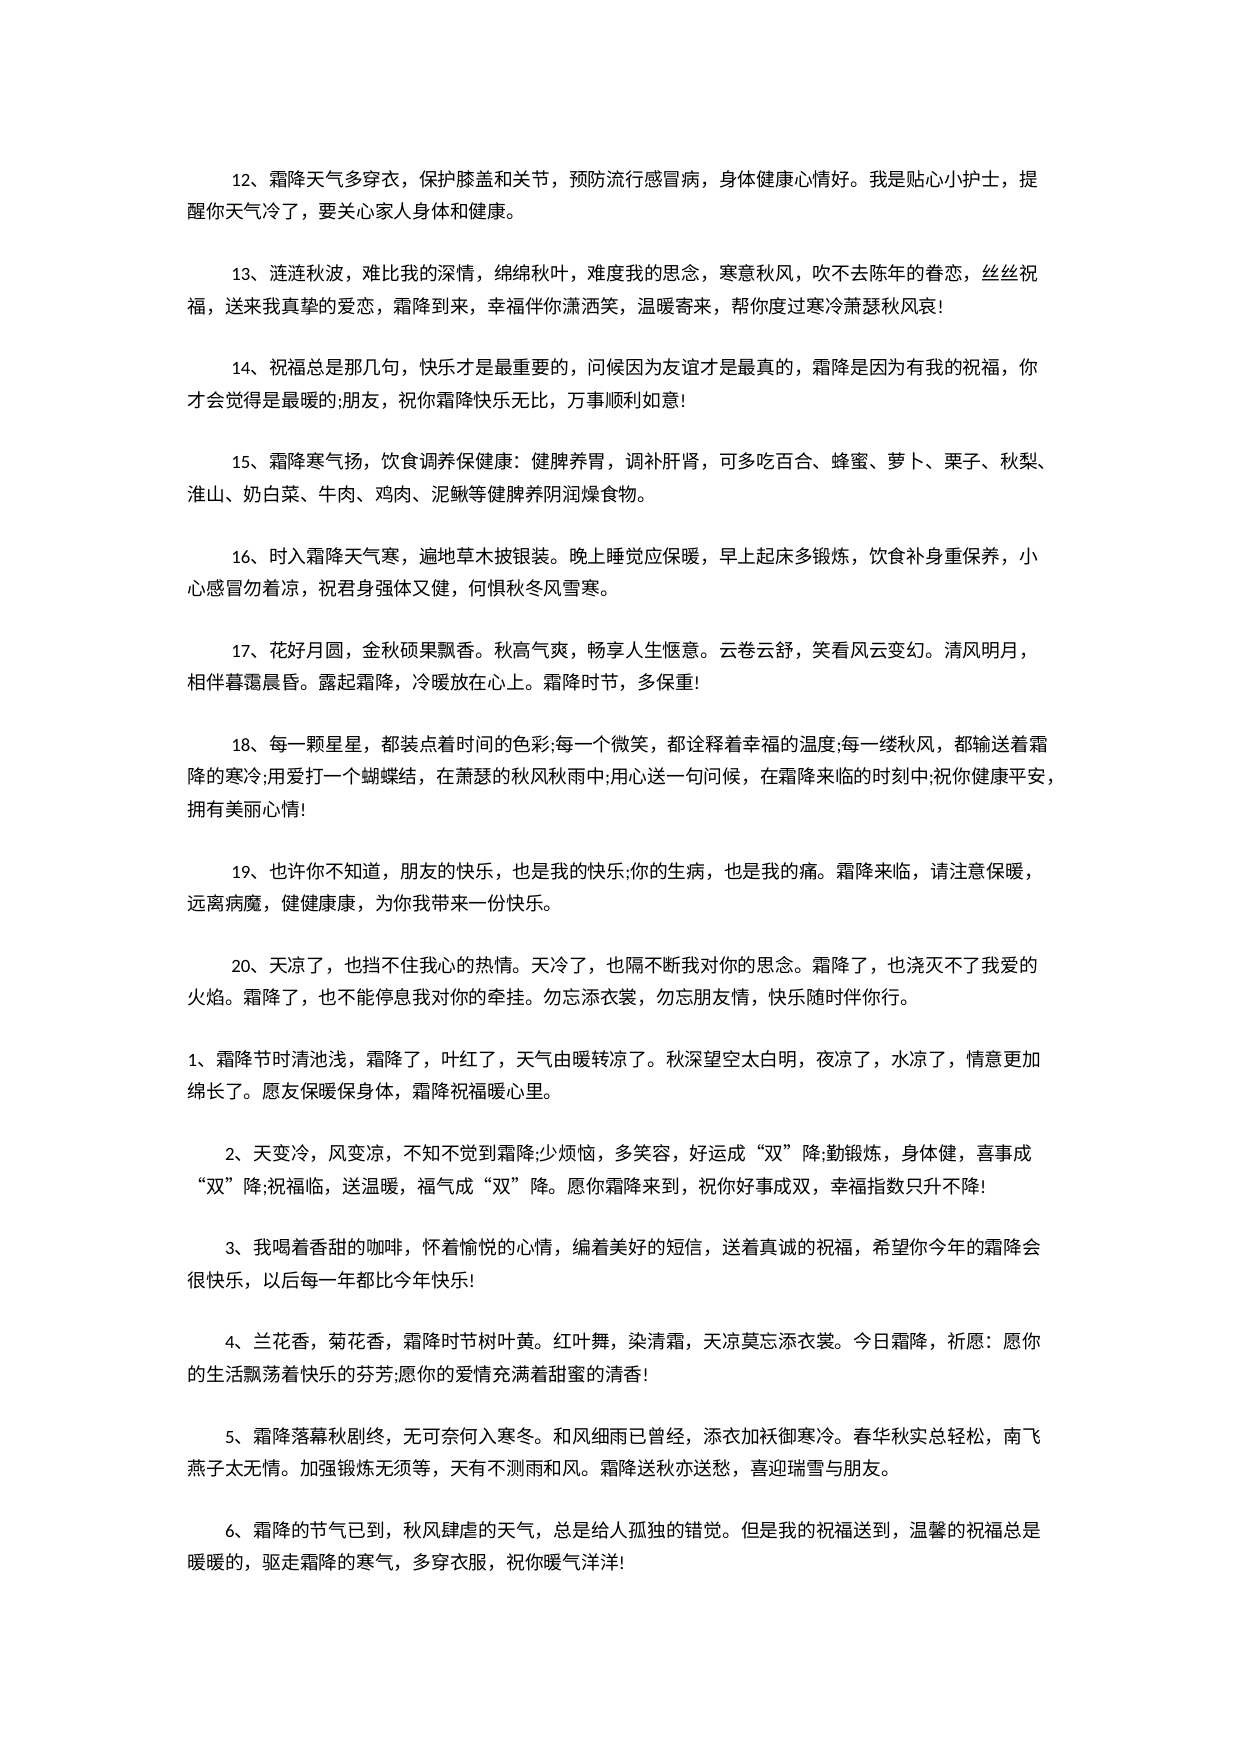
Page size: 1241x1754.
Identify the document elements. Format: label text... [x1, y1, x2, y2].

text 4、兰花香，菊花香，霜降时节树叶黄。红叶舞，染清霜，天凉莫忘添衣裳。今日霜降，祈愿：愿你的生活飘荡着快乐的芬芳;愿你的爱情充满着甜蜜的清香! [187, 1324, 1053, 1389]
text 12、霜降天气多穿衣，保护膝盖和关节，预防流行感冒病，身体健康心情好。我是贴心小护士，提醒你天气冷了，要关心家人身体和健康。 [187, 162, 1053, 227]
text 14、祝福总是那几句，快乐才是最重要的，问候因为友谊才是最真的，霜降是因为有我的祝福，你才会觉得是最暖的;朋友，祝你霜降快乐无比，万事顺利如意! [187, 350, 1053, 415]
text 1、霜降节时清池浅，霜降了，叶红了，天气由暖转凉了。秋深望空太白明，夜凉了，水凉了，情意更加绵长了。愿友保暖保身体，霜降祝福暖心里。 [187, 1042, 1053, 1107]
text 19、也许你不知道，朋友的快乐，也是我的快乐;你的生病，也是我的痛。霜降来临，请注意保暖，远离病魔，健健康康，为你我带来一份快乐。 [187, 854, 1053, 919]
text 5、霜降落幕秋剧终，无可奈何入寒冬。和风细雨已曾经，添衣加袄御寒冷。春华秋实总轻松，南飞燕子太无情。加强锻炼无须等，天有不测雨和风。霜降送秋亦送愁，喜迎瑞雪与朋友。 [187, 1419, 1053, 1484]
text 16、时入霜降天气寒，遍地草木披银装。晚上睡觉应保暖，早上起床多锻炼，饮食补身重保养，小心感冒勿着凉，祝君身强体又健，何惧秋冬风雪寒。 [187, 539, 1053, 604]
text 13、涟涟秋波，难比我的深情，绵绵秋叶，难度我的思念，寒意秋风，吹不去陈年的眷恋，丝丝祝福，送来我真挚的爱恋，霜降到来，幸福伴你潇洒笑，温暖寄来，帮你度过寒冷萧瑟秋风哀! [187, 256, 1053, 321]
text 6、霜降的节气已到，秋风肆虐的天气，总是给人孤独的错觉。但是我的祝福送到，温馨的祝福总是暖暖的，驱走霜降的寒气，多穿衣服，祝你暖气洋洋! [187, 1513, 1053, 1578]
text 3、我喝着香甜的咖啡，怀着愉悦的心情，编着美好的短信，送着真诚的祝福，希望你今年的霜降会很快乐，以后每一年都比今年快乐! [187, 1230, 1053, 1295]
text 18、每一颗星星，都装点着时间的色彩;每一个微笑，都诠释着幸福的温度;每一缕秋风，都输送着霜降的寒冷;用爱打一个蝴蝶结，在萧瑟的秋风秋雨中;用心送一句问候，在霜降来临的时刻中;祝你健康平安，拥有美丽心情! [187, 727, 1053, 824]
text 15、霜降寒气扬，饮食调养保健康：健脾养胃，调补肝肾，可多吃百合、蜂蜜、萝卜、栗子、秋梨、淮山、奶白菜、牛肉、鸡肉、泥鳅等健脾养阴润燥食物。 [187, 444, 1053, 509]
text 2、天变冷，风变凉，不知不觉到霜降;少烦恼，多笑容，好运成“双”降;勤锻炼，身体健，喜事成“双”降;祝福临，送温暖，福气成“双”降。愿你霜降来到，祝你好事成双，幸福指数只升不降! [187, 1136, 1053, 1201]
text 20、天凉了，也挡不住我心的热情。天冷了，也隔不断我对你的思念。霜降了，也浇灭不了我爱的火焰。霜降了，也不能停息我对你的牵挂。勿忘添衣裳，勿忘朋友情，快乐随时伴你行。 [187, 948, 1053, 1013]
text 17、花好月圆，金秋硕果飘香。秋高气爽，畅享人生惬意。云卷云舒，笑看风云变幻。清风明月，相伴暮霭晨昏。露起霜降，冷暖放在心上。霜降时节，多保重! [187, 633, 1053, 698]
